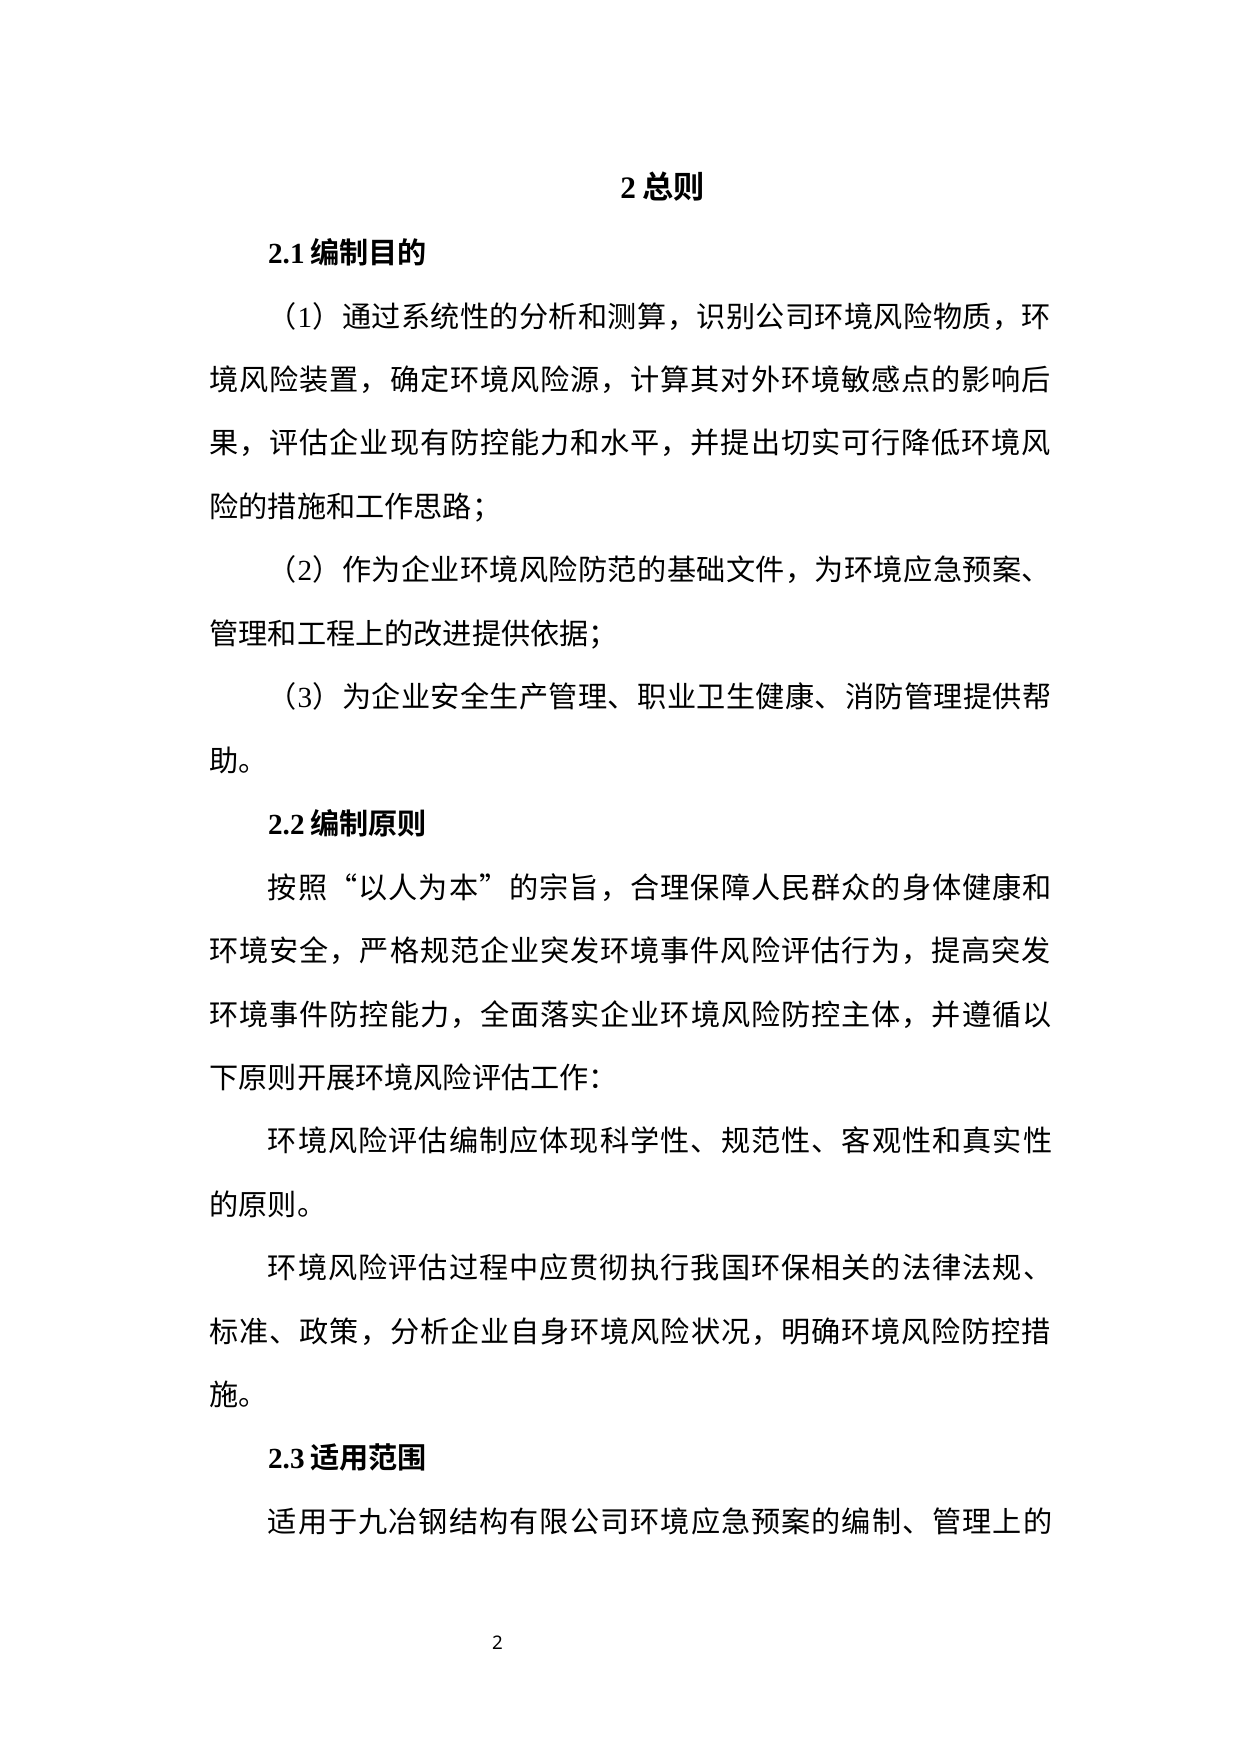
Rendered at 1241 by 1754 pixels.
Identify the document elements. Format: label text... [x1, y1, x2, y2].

text （2）作为企业环境风险防范的基础文件，为环境应急预案、管理和工程上的改进提供依据； [209, 547, 1053, 653]
text 按照“以人为本”的宗旨，合理保障人民群众的身体健康和环境安全，严格规范企业突发环境事件风险评估行为，提高突发环境事件防控能力，全面落实企业环境风险防控主体，并遵循以下原则开展环境风险评估工作： [209, 864, 1053, 1097]
text 环境风险评估编制应体现科学性、规范性、客观性和真实性的原则。 [209, 1118, 1053, 1224]
subtitle 2.3适用范围 [209, 1435, 1053, 1477]
subtitle 2.2编制原则 [209, 801, 1053, 843]
text （1）通过系统性的分析和测算，识别公司环境风险物质，环境风险装置，确定环境风险源，计算其对外环境敏感点的影响后果，评估企业现有防控能力和水平，并提出切实可行降低环境风险的措施和工作思路； [209, 293, 1053, 526]
text （3）为企业安全生产管理、职业卫生健康、消防管理提供帮助。 [209, 674, 1053, 779]
text 2总则 [209, 162, 1053, 207]
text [209, 1498, 1053, 1541]
subtitle 2.1编制目的 [209, 230, 1053, 272]
text 环境风险评估过程中应贯彻执行我国环保相关的法律法规、标准、政策，分析企业自身环境风险状况，明确环境风险防控措施。 [209, 1245, 1053, 1414]
